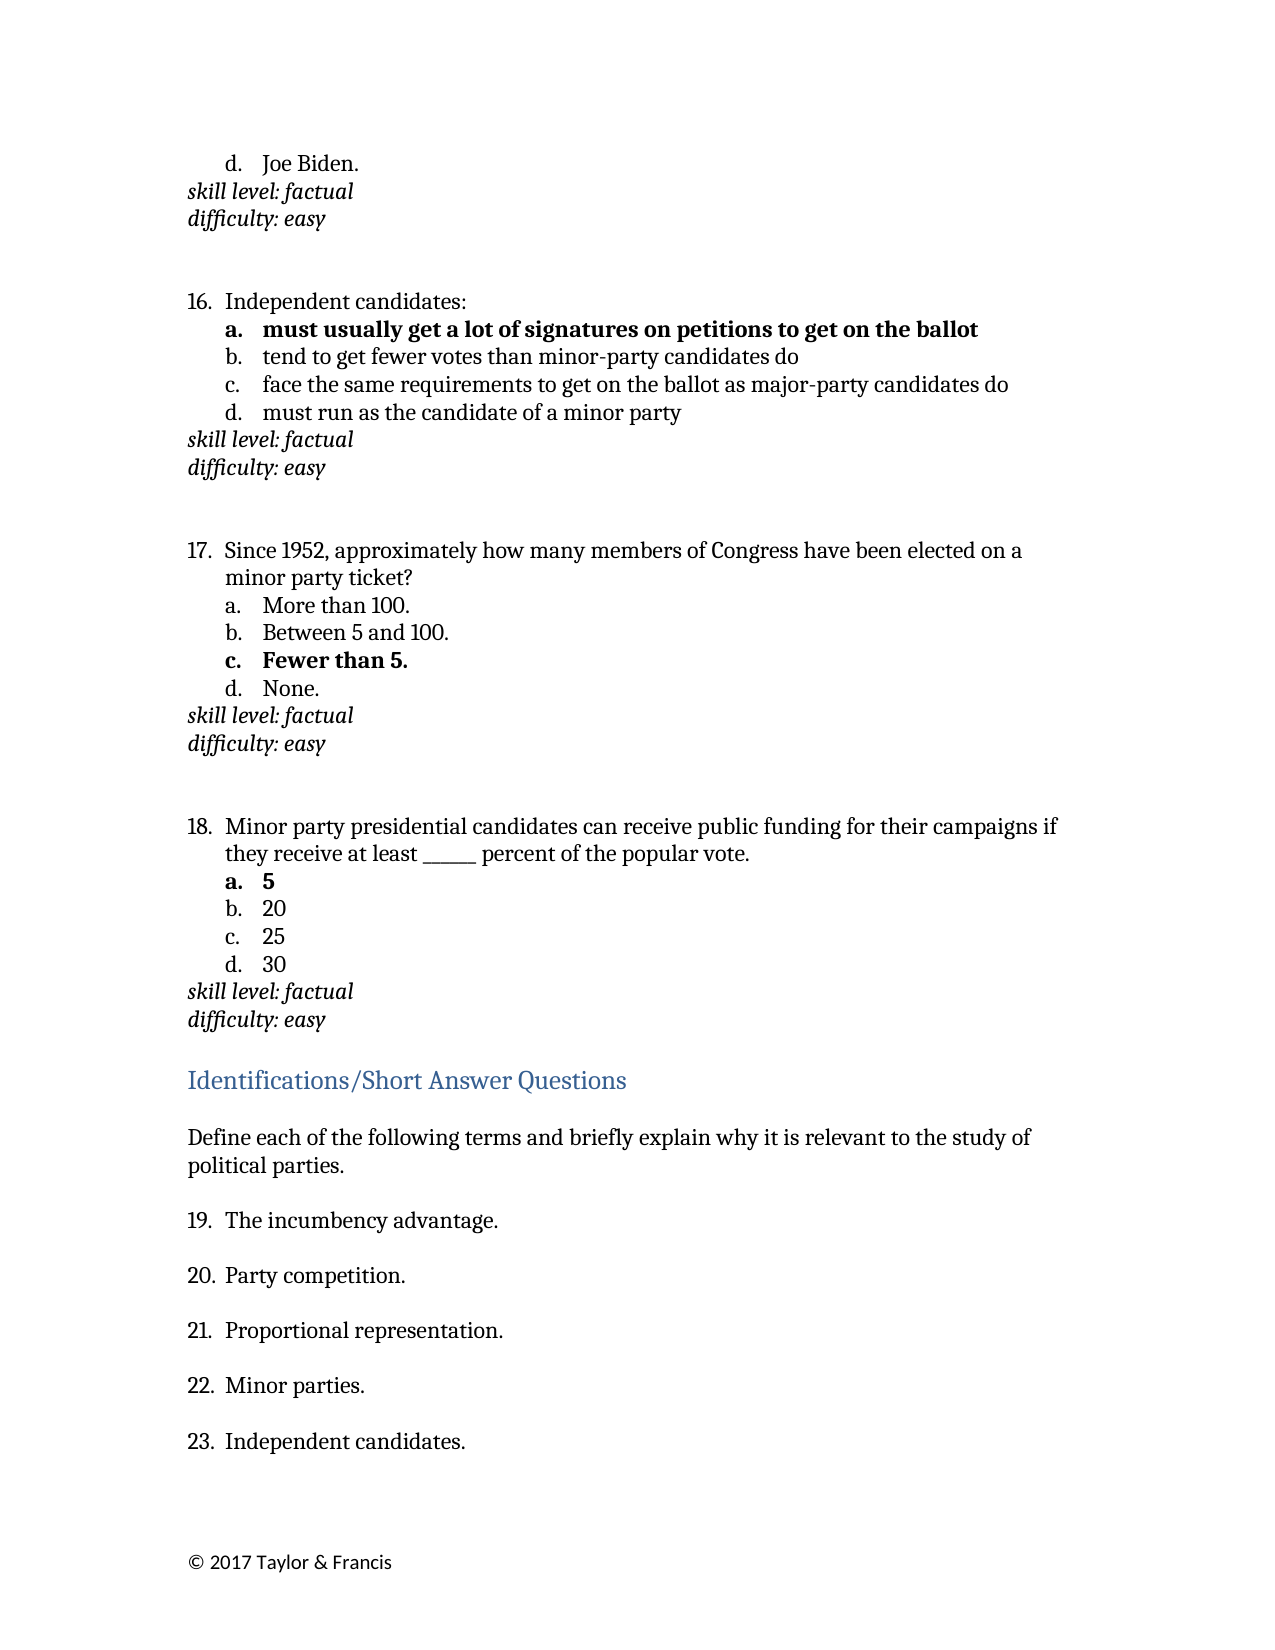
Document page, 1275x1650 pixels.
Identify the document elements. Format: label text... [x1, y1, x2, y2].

list Party competition. [187, 1262, 1087, 1289]
list 5 [225, 868, 1087, 895]
text difficulty: easy [187, 205, 1087, 233]
list Minor parties. [187, 1372, 1087, 1400]
list tend to get fewer votes than minor-party candidates do [225, 343, 1087, 371]
text skill level: factual [187, 978, 1087, 1006]
list 25 [225, 923, 1087, 951]
list must run as the candidate of a minor party [225, 398, 1087, 426]
text difficulty: easy [187, 454, 1087, 481]
subtitle Identifications/Short Answer Questions [187, 1065, 1087, 1096]
list More than 100. [225, 592, 1087, 619]
text skill level: factual [187, 178, 1087, 205]
list Independent candidates. [187, 1427, 1087, 1455]
list Since 1952, approximately how many members of Congress have been elected on a minor party ticket? [187, 536, 1087, 592]
list 20 [225, 895, 1087, 923]
text difficulty: easy [187, 730, 1087, 757]
list The incumbency advantage. [187, 1207, 1087, 1234]
list Independent candidates: [187, 288, 1087, 316]
text skill level: factual [187, 426, 1087, 454]
text skill level: factual [187, 702, 1087, 730]
list None. [225, 674, 1087, 702]
list Joe Biden. [225, 150, 1087, 178]
list 30 [225, 951, 1087, 978]
text difficulty: easy [187, 1006, 1087, 1033]
list Proportional representation. [187, 1317, 1087, 1345]
list Fewer than 5. [225, 647, 1087, 674]
list face the same requirements to get on the ballot as major-party candidates do [225, 371, 1087, 398]
list Minor party presidential candidates can receive public funding for their campaigns if they receive at least ______ percent of the popular vote. [187, 812, 1087, 868]
text Define each of the following terms and briefly explain why it is relevant to the study of political parties. [187, 1124, 1087, 1179]
list must usually get a lot of signatures on petitions to get on the ballot [225, 316, 1087, 343]
list Between 5 and 100. [225, 619, 1087, 647]
